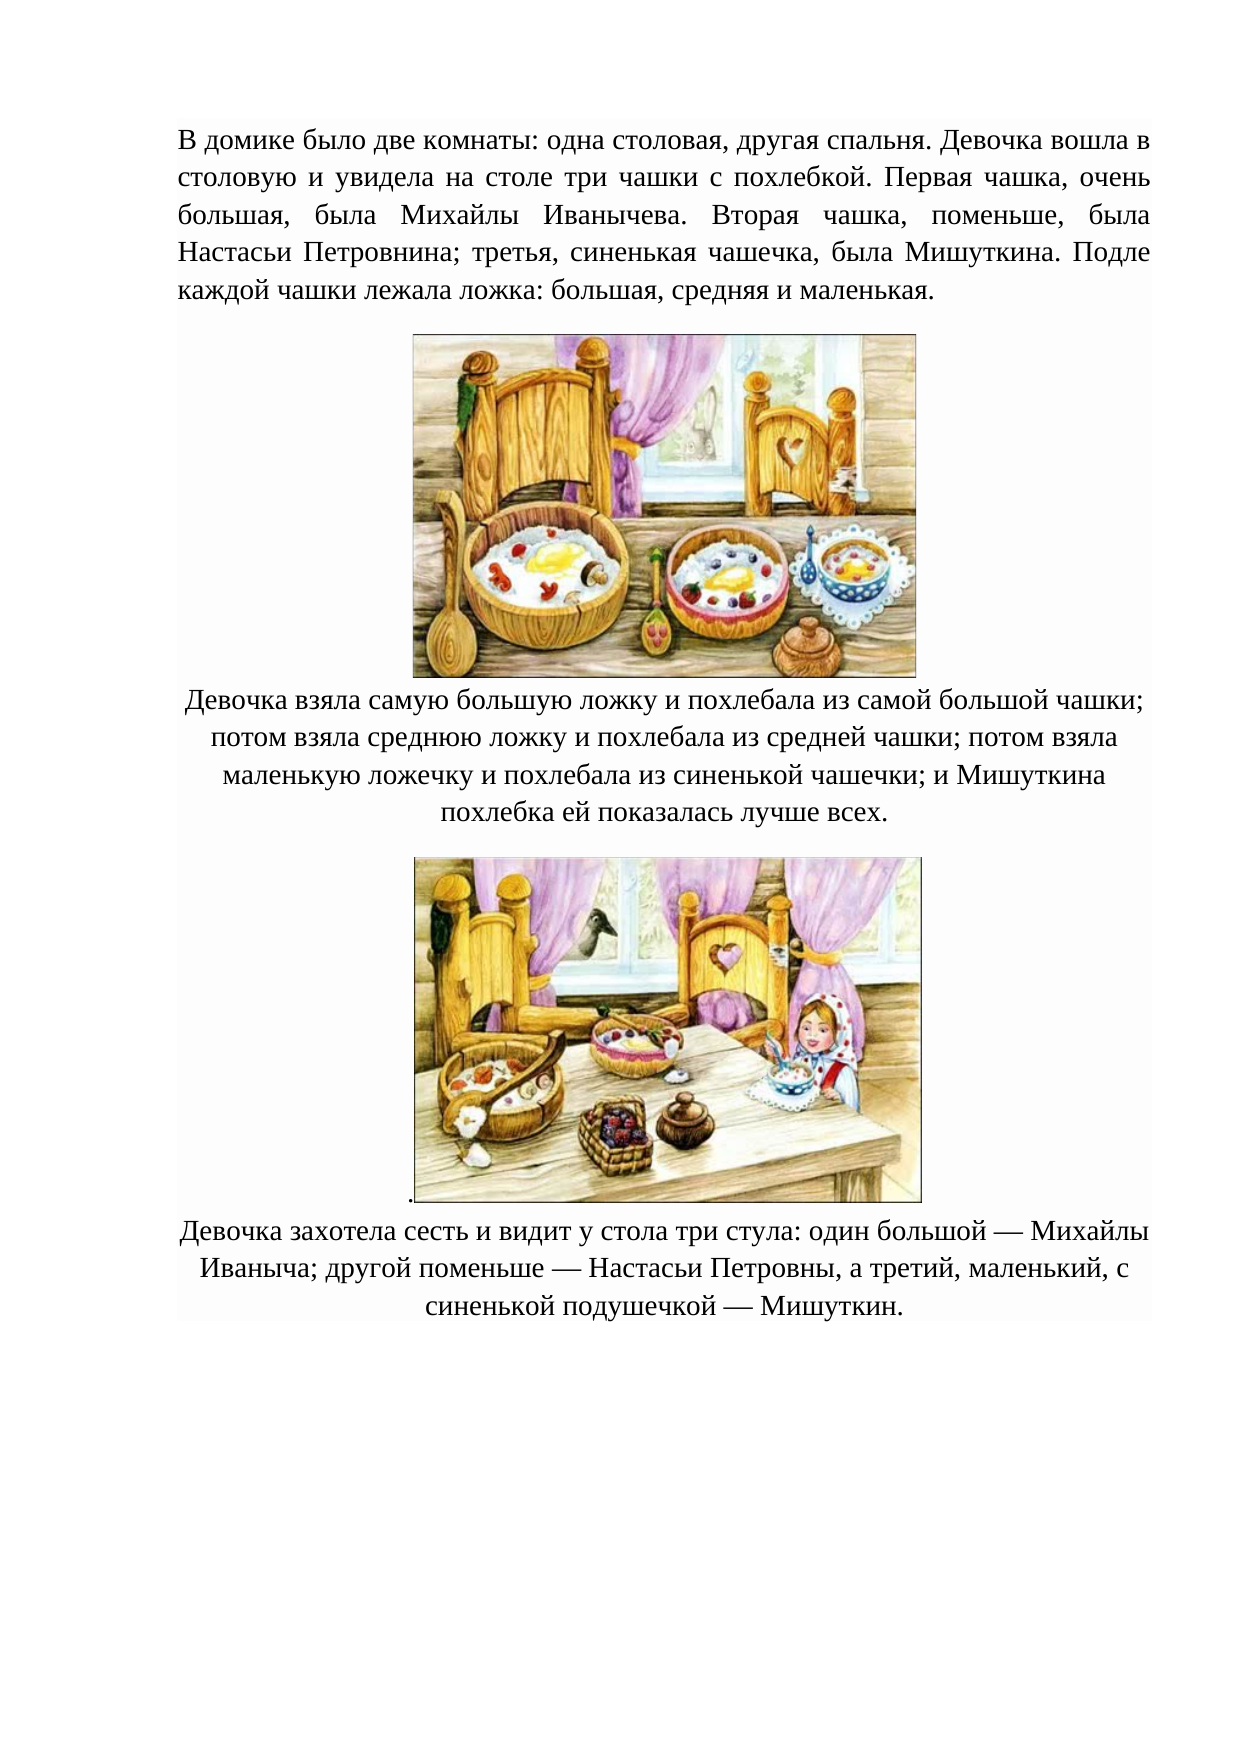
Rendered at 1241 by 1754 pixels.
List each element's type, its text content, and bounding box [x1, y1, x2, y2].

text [177, 118, 1152, 306]
picture [412, 334, 917, 678]
picture [414, 857, 922, 1203]
